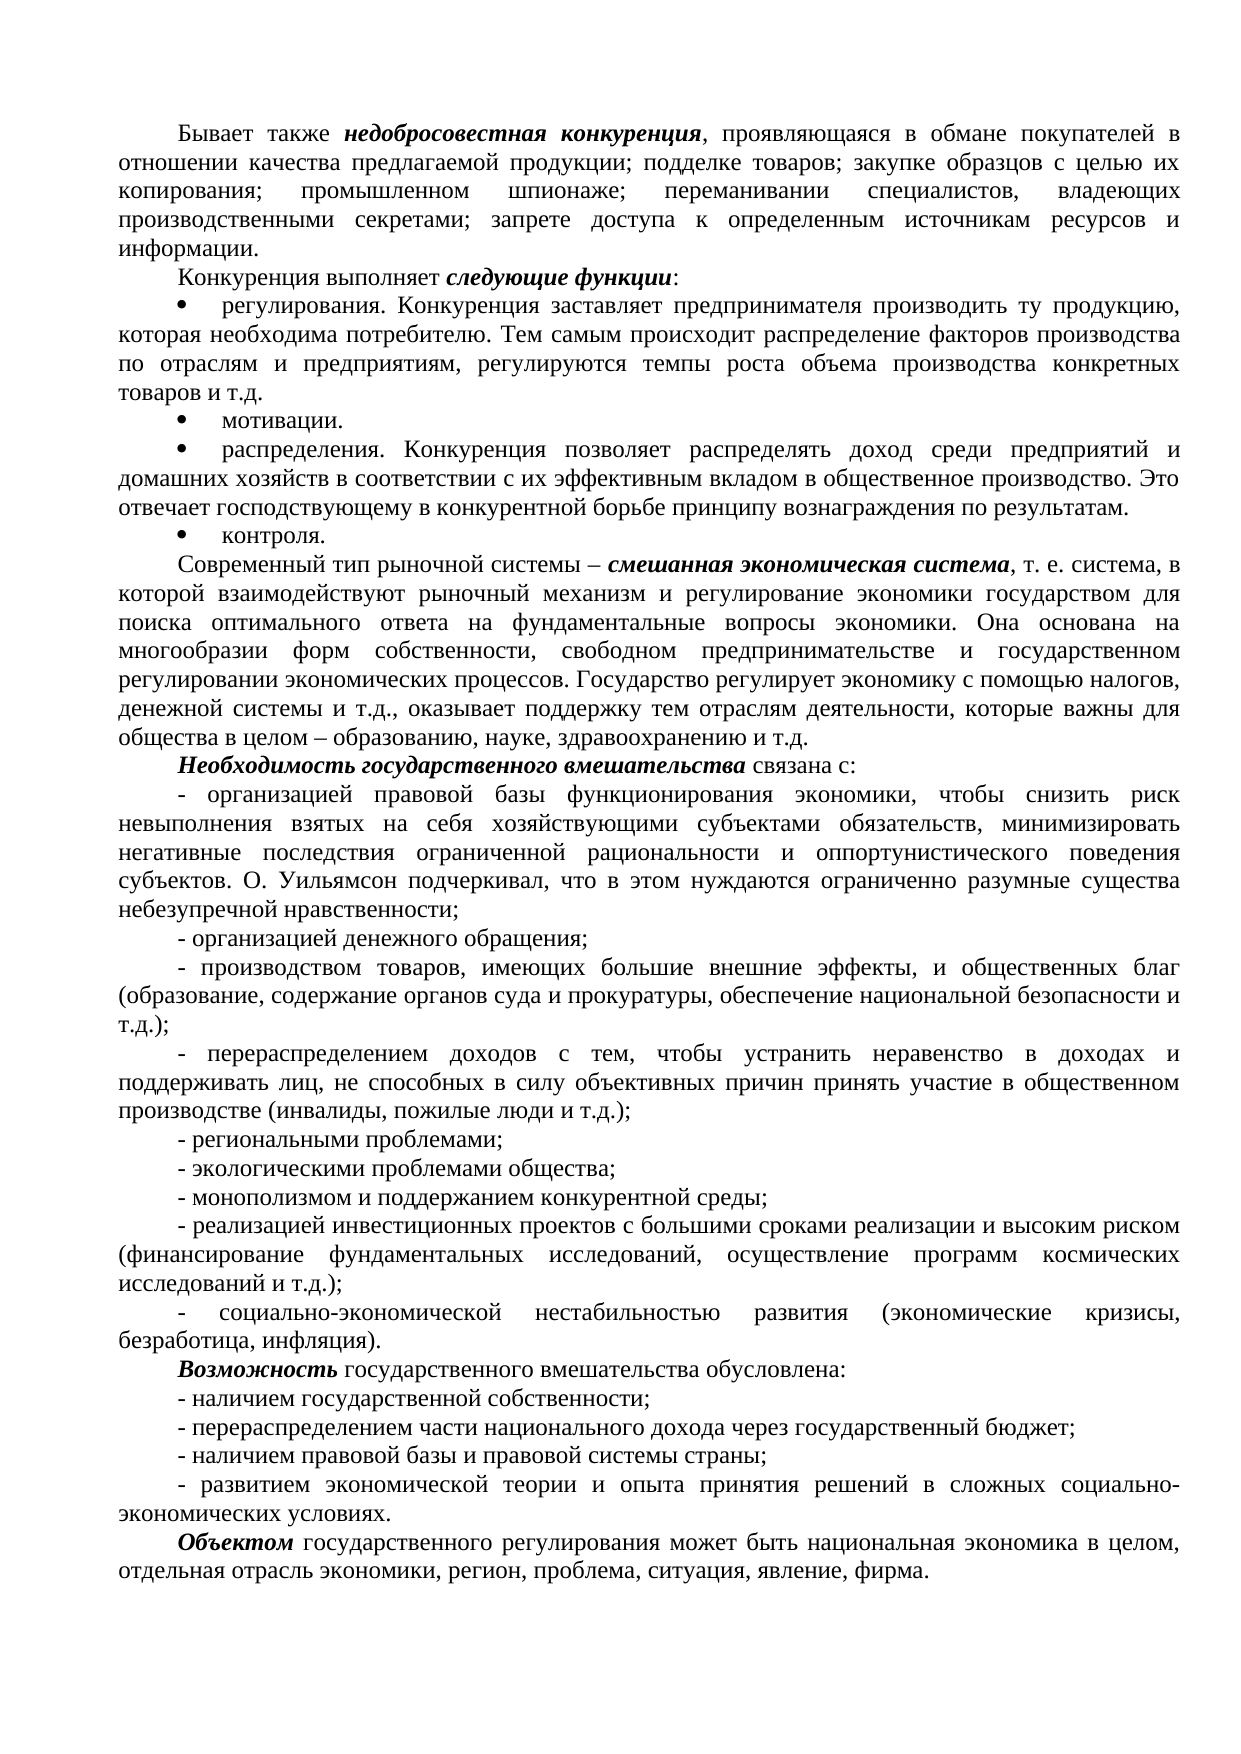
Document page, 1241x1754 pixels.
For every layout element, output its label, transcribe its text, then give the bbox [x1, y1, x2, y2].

list контроля. [118, 521, 1181, 549]
list мотивации. [118, 406, 1181, 434]
text - перераспределением доходов с тем, чтобы устранить неравенство в доходах и поддерживать лиц, не способных в силу объективных причин принять участие в общественном производстве (инвалиды, пожилые люди и т.д.); [118, 1038, 1181, 1124]
text - перераспределением части национального дохода через государственный бюджет; [118, 1412, 1181, 1441]
text Возможность государственного вмешательства обусловлена: [118, 1354, 1181, 1383]
text - социально-экономической нестабильностью развития (экономические кризисы, безработица, инфляция). [118, 1297, 1181, 1354]
text - монополизмом и поддержанием конкурентной среды; [118, 1182, 1181, 1211]
text - наличием государственной собственности; [118, 1383, 1181, 1412]
text - организацией денежного обращения; [118, 923, 1181, 952]
text - региональными проблемами; [118, 1124, 1181, 1153]
list регулирования. Конкуренция заставляет предпринимателя производить ту продукцию, которая необходима потребителю. Тем самым происходит распределение факторов производства по отраслям и предприятиям, регулируются темпы роста объема производства конкретных товаров и т.д. [118, 291, 1181, 406]
text - наличием правовой базы и правовой системы страны; [118, 1441, 1181, 1469]
text - реализацией инвестиционных проектов с большими сроками реализации и высоким риском (финансирование фундаментальных исследований, осуществление программ космических исследований и т.д.); [118, 1211, 1181, 1297]
text Необходимость государственного вмешательства связана с: [118, 751, 1181, 779]
text - развитием экономической теории и опыта принятия решений в сложных социально-экономических условиях. [118, 1469, 1181, 1527]
list распределения. Конкуренция позволяет распределять доход среди предприятий и домашних хозяйств в соответствии с их эффективным вкладом в общественное производство. Это отвечает господствующему в конкурентной борьбе принципу вознаграждения по результатам. [118, 434, 1181, 521]
text Конкуренция выполняет следующие функции: [118, 262, 1181, 291]
text - экологическими проблемами общества; [118, 1153, 1181, 1182]
text Бывает также недобросовестная конкуренция, проявляющаяся в обмане покупателей в отношении качества предлагаемой продукции; подделке товаров; закупке образцов с целью их копирования; промышленном шпионаже; переманивании специалистов, владеющих производственными секретами; запрете доступа к определенным источникам ресурсов и информации. [118, 118, 1181, 262]
text Современный тип рыночной системы – смешанная экономическая система, т. е. система, в которой взаимодействуют рыночный механизм и регулирование экономики государством для поиска оптимального ответа на фундаментальные вопросы экономики. Она основана на многообразии форм собственности, свободном предпринимательстве и государственном регулировании экономических процессов. Государство регулирует экономику с помощью налогов, денежной системы и т.д., оказывает поддержку тем отраслям деятельности, которые важны для общества в целом – образованию, науке, здравоохранению и т.д. [118, 549, 1181, 751]
text Объектом государственного регулирования может быть национальная экономика в целом, отдельная отрасль экономики, регион, проблема, ситуация, явление, фирма. [118, 1527, 1181, 1584]
text - организацией правовой базы функционирования экономики, чтобы снизить риск невыполнения взятых на себя хозяйствующими субъектами обязательств, минимизировать негативные последствия ограниченной рациональности и оппортунистического поведения субъектов. О. Уильямсон подчеркивал, что в этом нуждаются ограниченно разумные существа небезупречной нравственности; [118, 779, 1181, 923]
text - производством товаров, имеющих большие внешние эффекты, и общественных благ (образование, содержание органов суда и прокуратуры, обеспечение национальной безопасности и т.д.); [118, 952, 1181, 1038]
